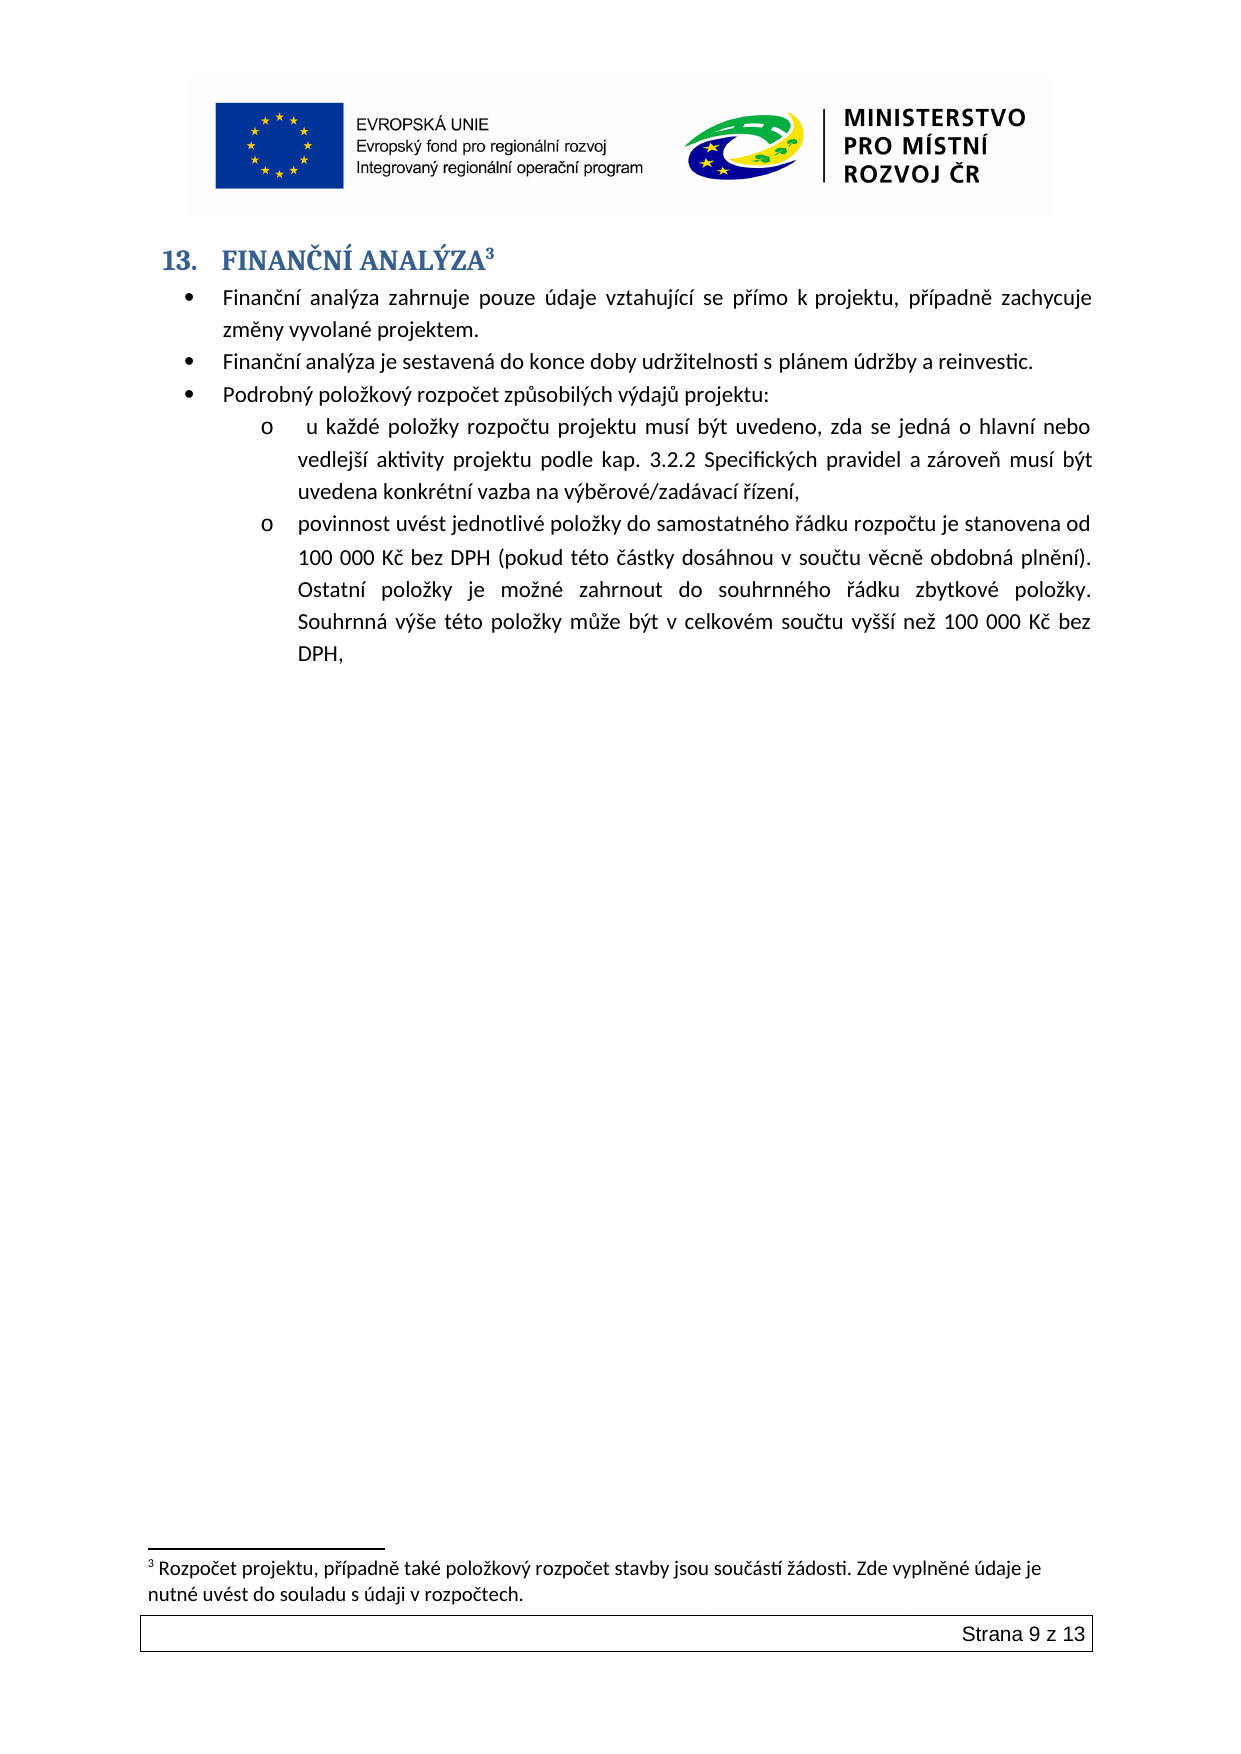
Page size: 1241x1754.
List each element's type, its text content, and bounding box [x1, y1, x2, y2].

list Podrobný položkový rozpočet způsobilých výdajů projektu: [185, 380, 1093, 408]
list povinnost uvést jednotlivé položky do samostatného řádku rozpočtu je stanovena od 100 000 Kč bez DPH (pokud této částky dosáhnou v součtu věcně obdobná plnění). Ostatní položky je možné zahrnout do souhrnného řádku zbytkové položky. Souhrnná výše této položky může být v celkovém součtu vyšší než 100 000 Kč bez DPH, [260, 509, 1093, 667]
picture [187, 73, 1053, 217]
list u každé položky rozpočtu projektu musí být uvedeno, zda se jedná o hlavní nebo vedlejší aktivity projektu podle kap. 3.2.2 Specifických pravidel a zároveň musí být uvedena konkrétní vazba na výběrové/zadávací řízení, [260, 412, 1093, 505]
subtitle Finanční analýza [162, 244, 1093, 278]
list Finanční analýza zahrnuje pouze údaje vztahující se přímo k projektu, případně zachycuje změny vyvolané projektem. [185, 283, 1093, 343]
list Finanční analýza je sestavená do konce doby udržitelnosti s plánem údržby a reinvestic. [185, 347, 1093, 376]
